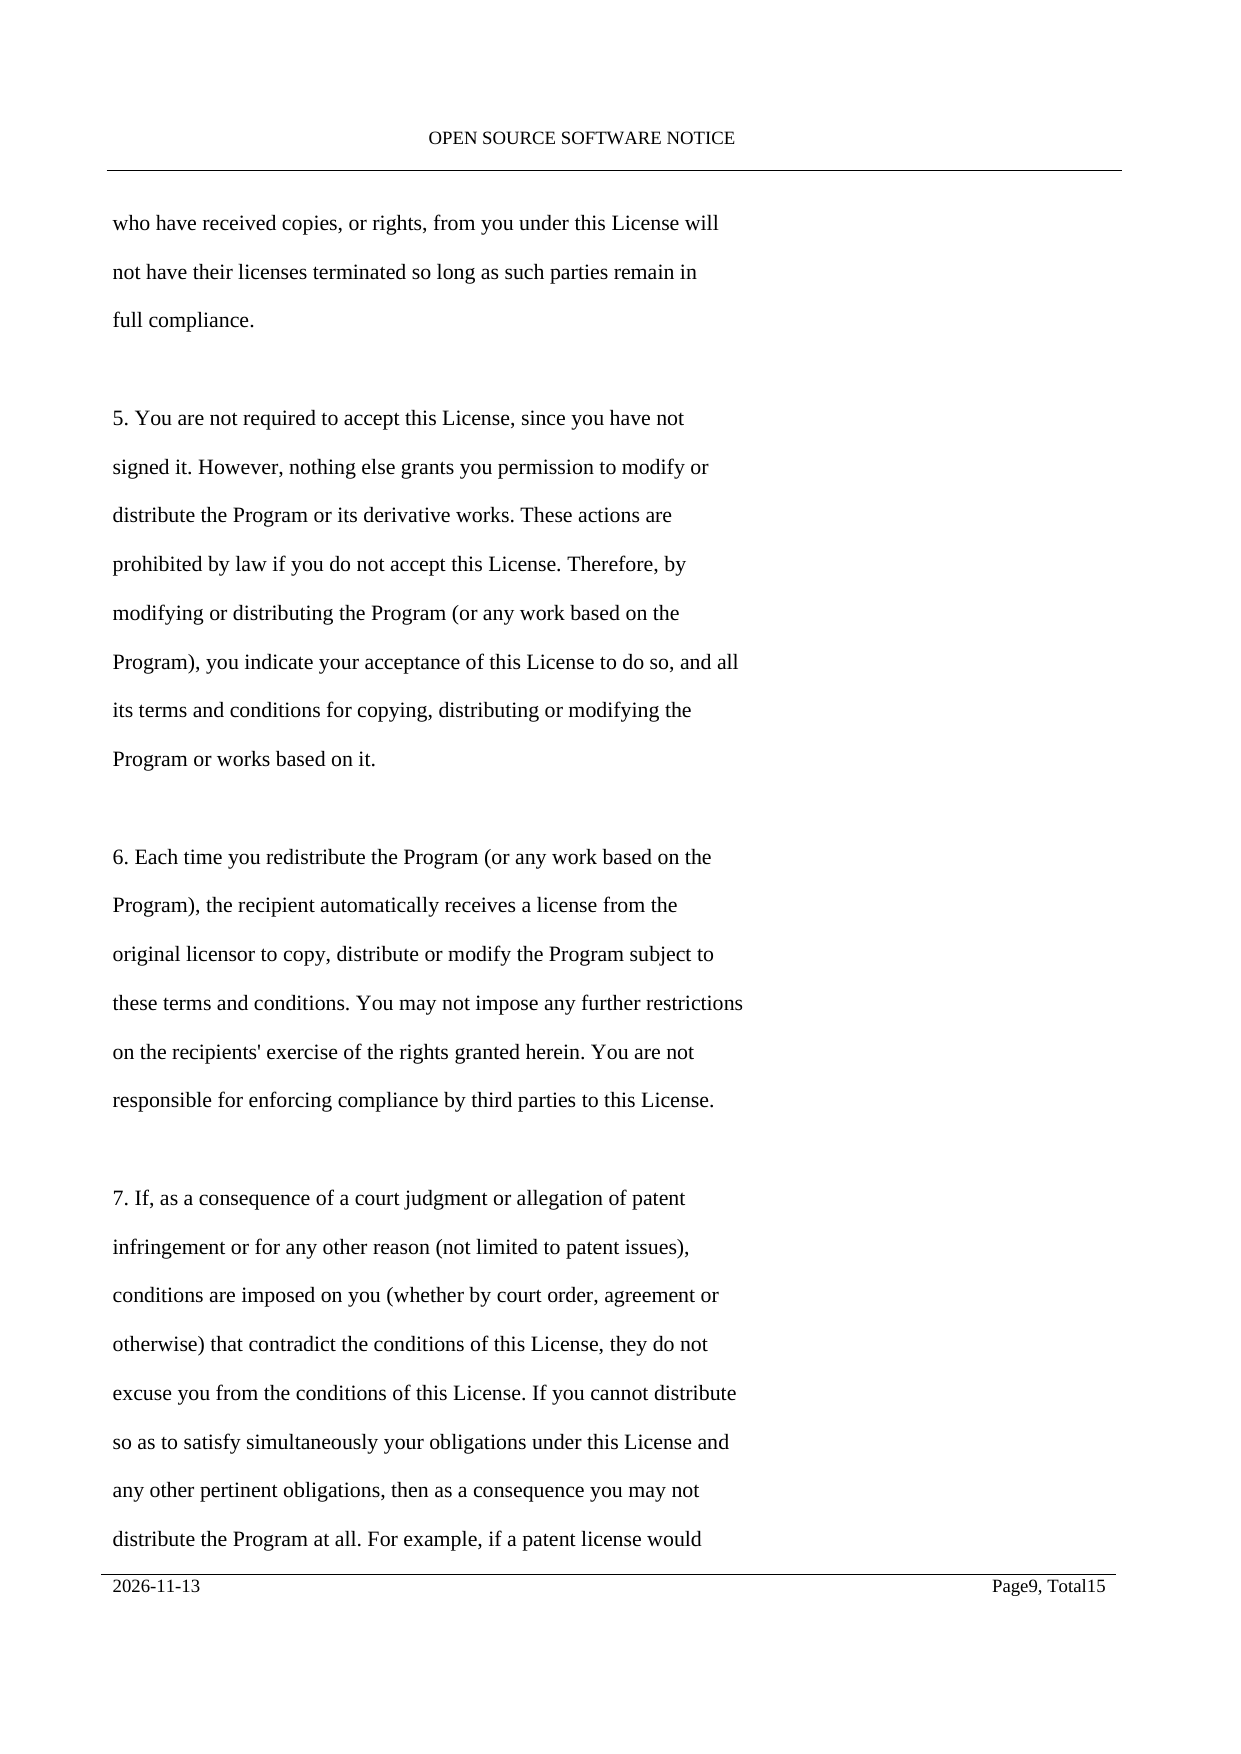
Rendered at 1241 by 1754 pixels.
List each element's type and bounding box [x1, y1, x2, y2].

text [112, 206, 1128, 1555]
